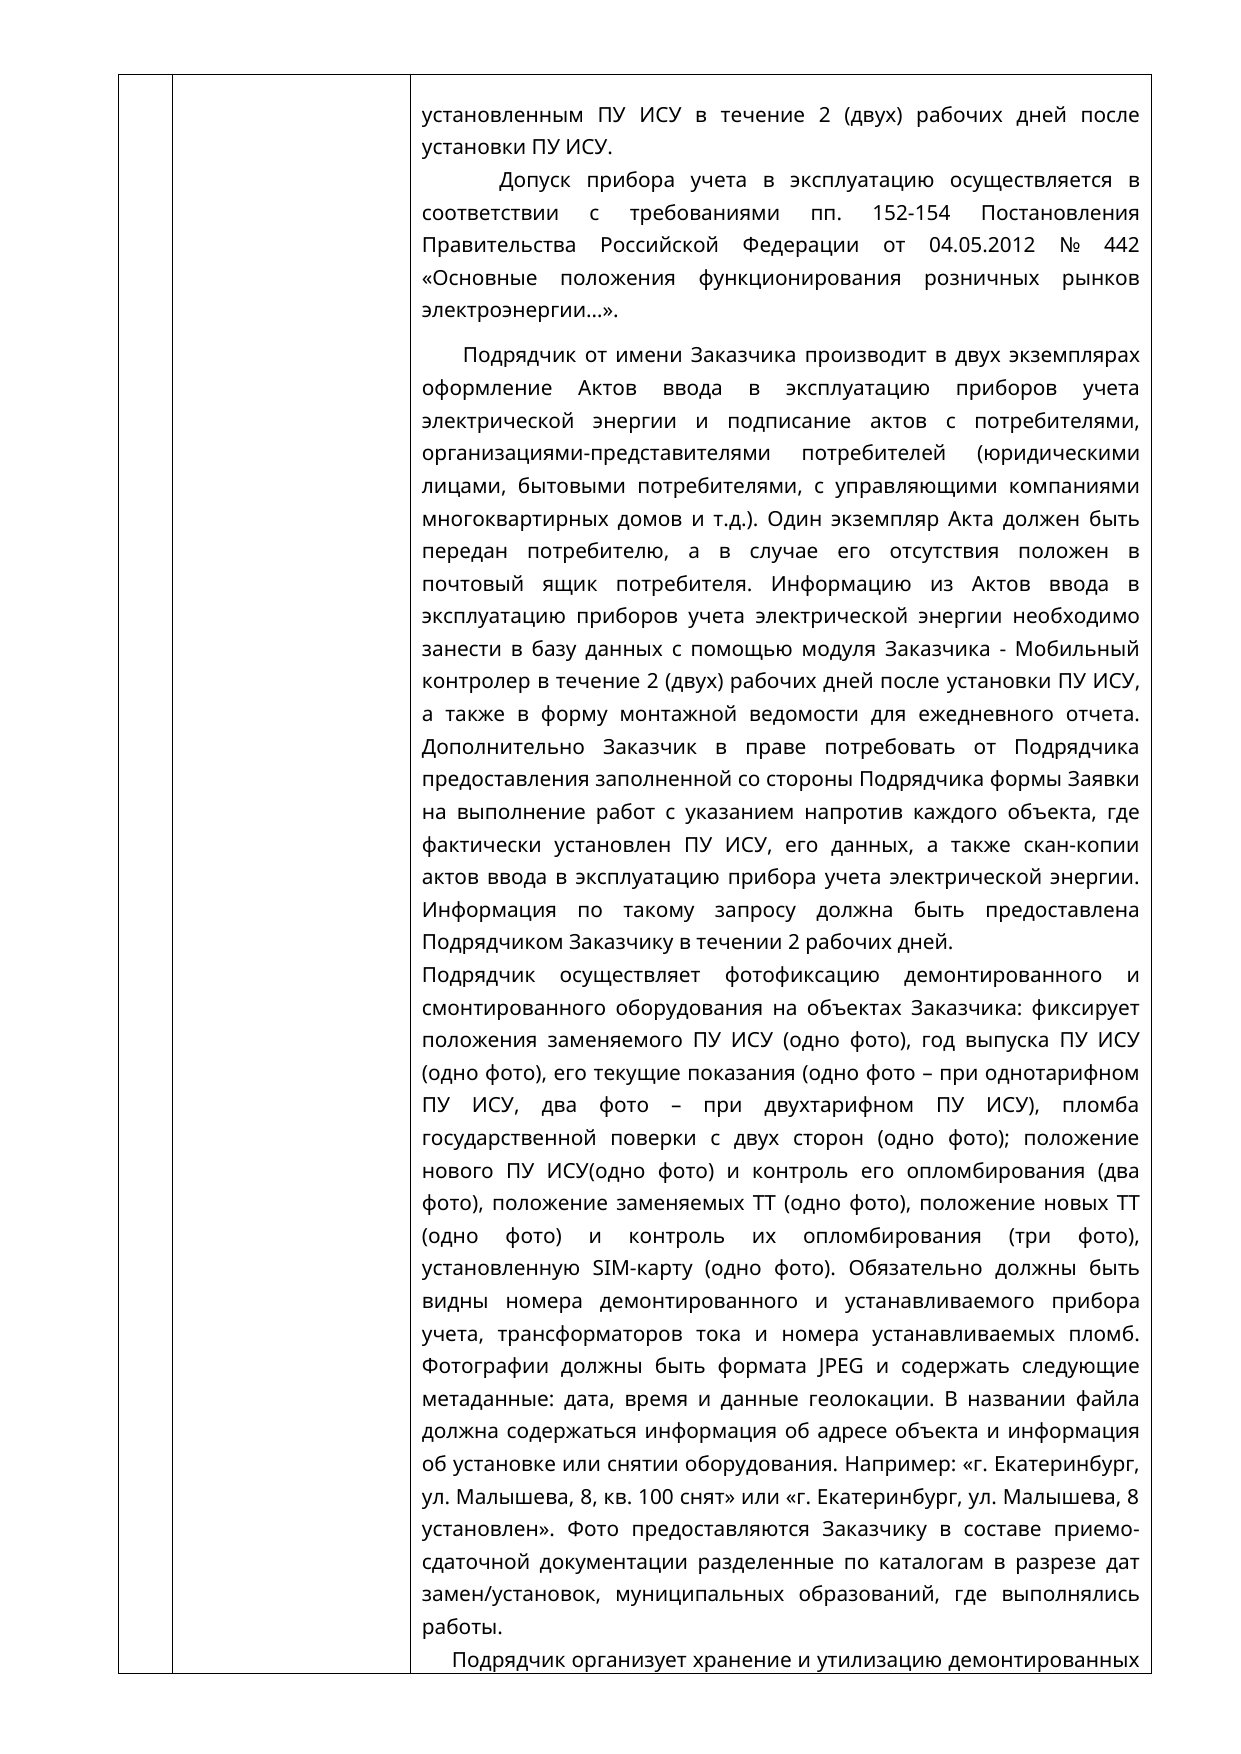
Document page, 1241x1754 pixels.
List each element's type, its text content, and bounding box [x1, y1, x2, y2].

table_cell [173, 75, 410, 1673]
table_cell 5 [119, 75, 172, 1673]
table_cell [411, 75, 1151, 1673]
